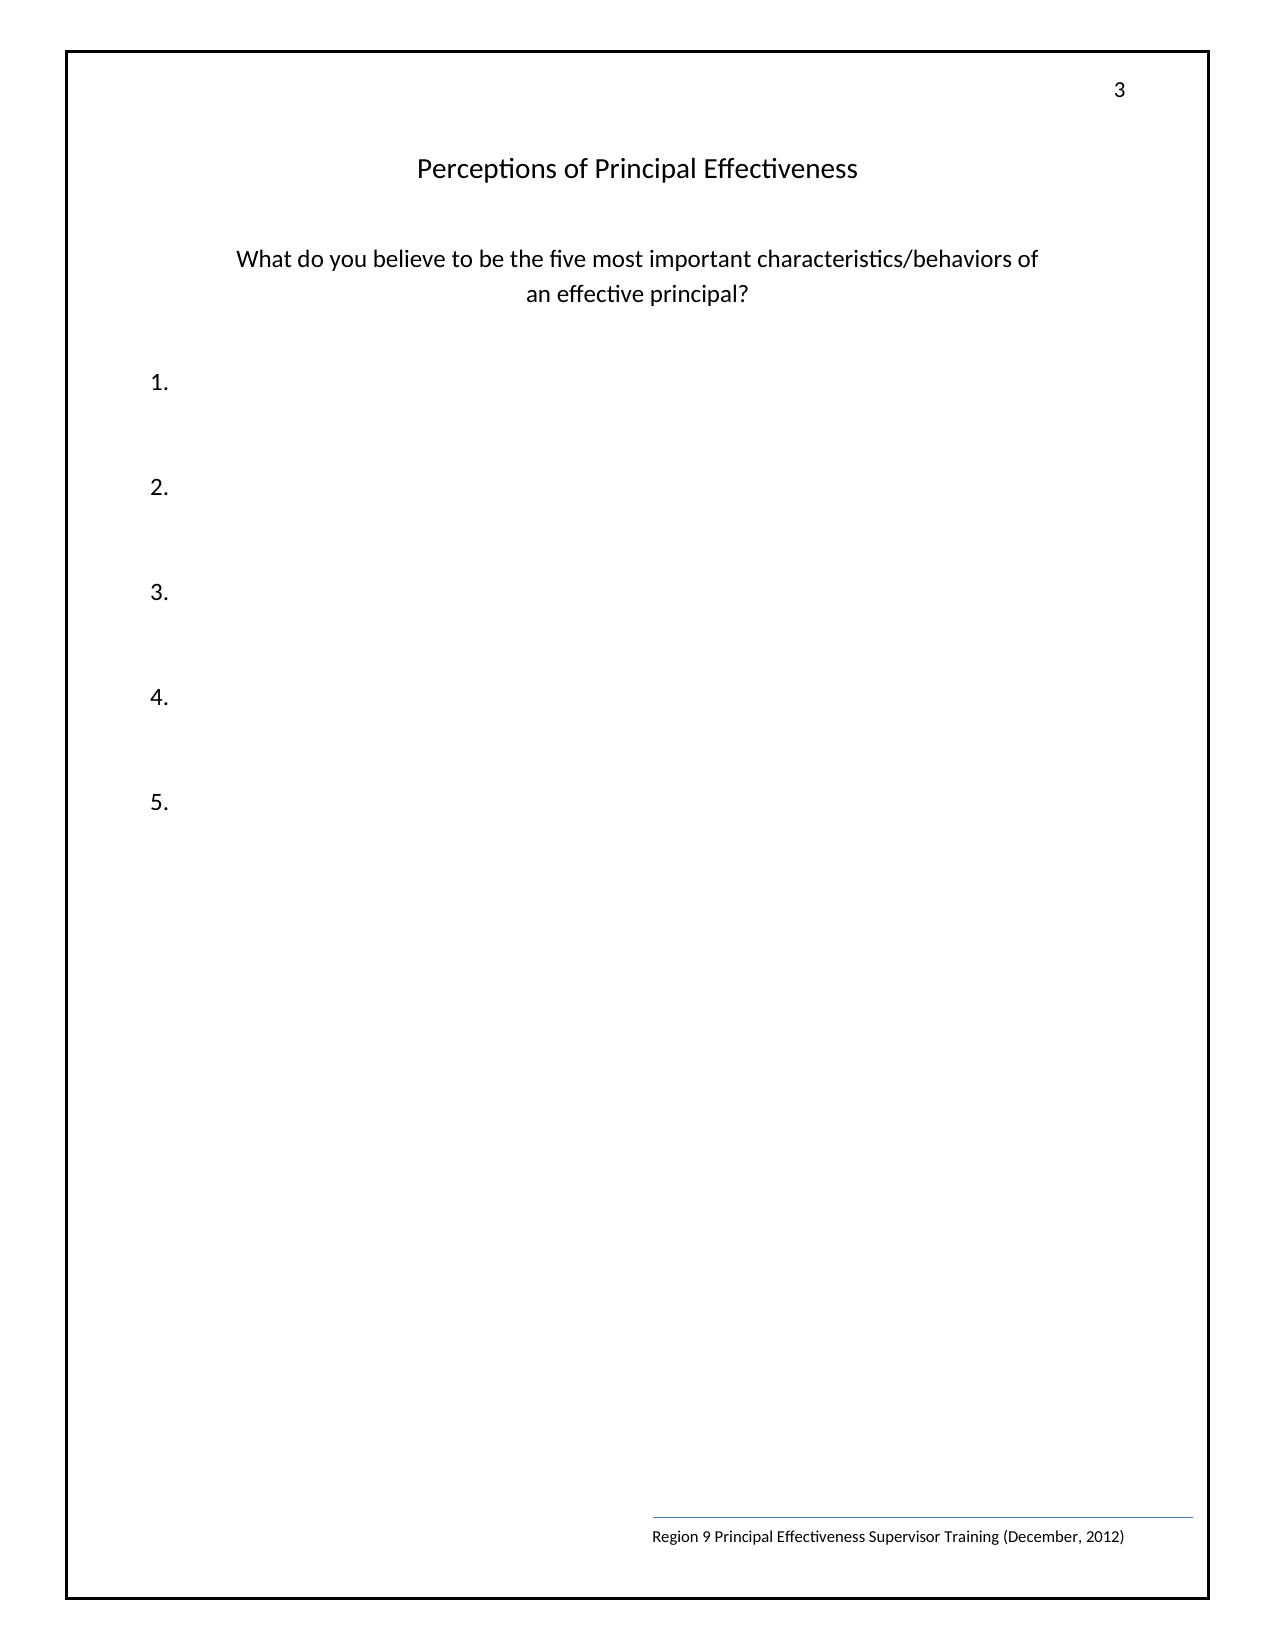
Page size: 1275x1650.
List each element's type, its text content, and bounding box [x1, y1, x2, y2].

text an effective principal? [150, 279, 1125, 309]
text What do you believe to be the five most important characteristics/behaviors of [150, 244, 1125, 274]
text 4. [150, 681, 1125, 712]
text 5. [150, 786, 1125, 817]
text 3. [150, 576, 1125, 607]
text 1. [150, 366, 1125, 397]
text 2. [150, 471, 1125, 502]
text Perceptions of Principal Effectiveness [150, 150, 1125, 186]
